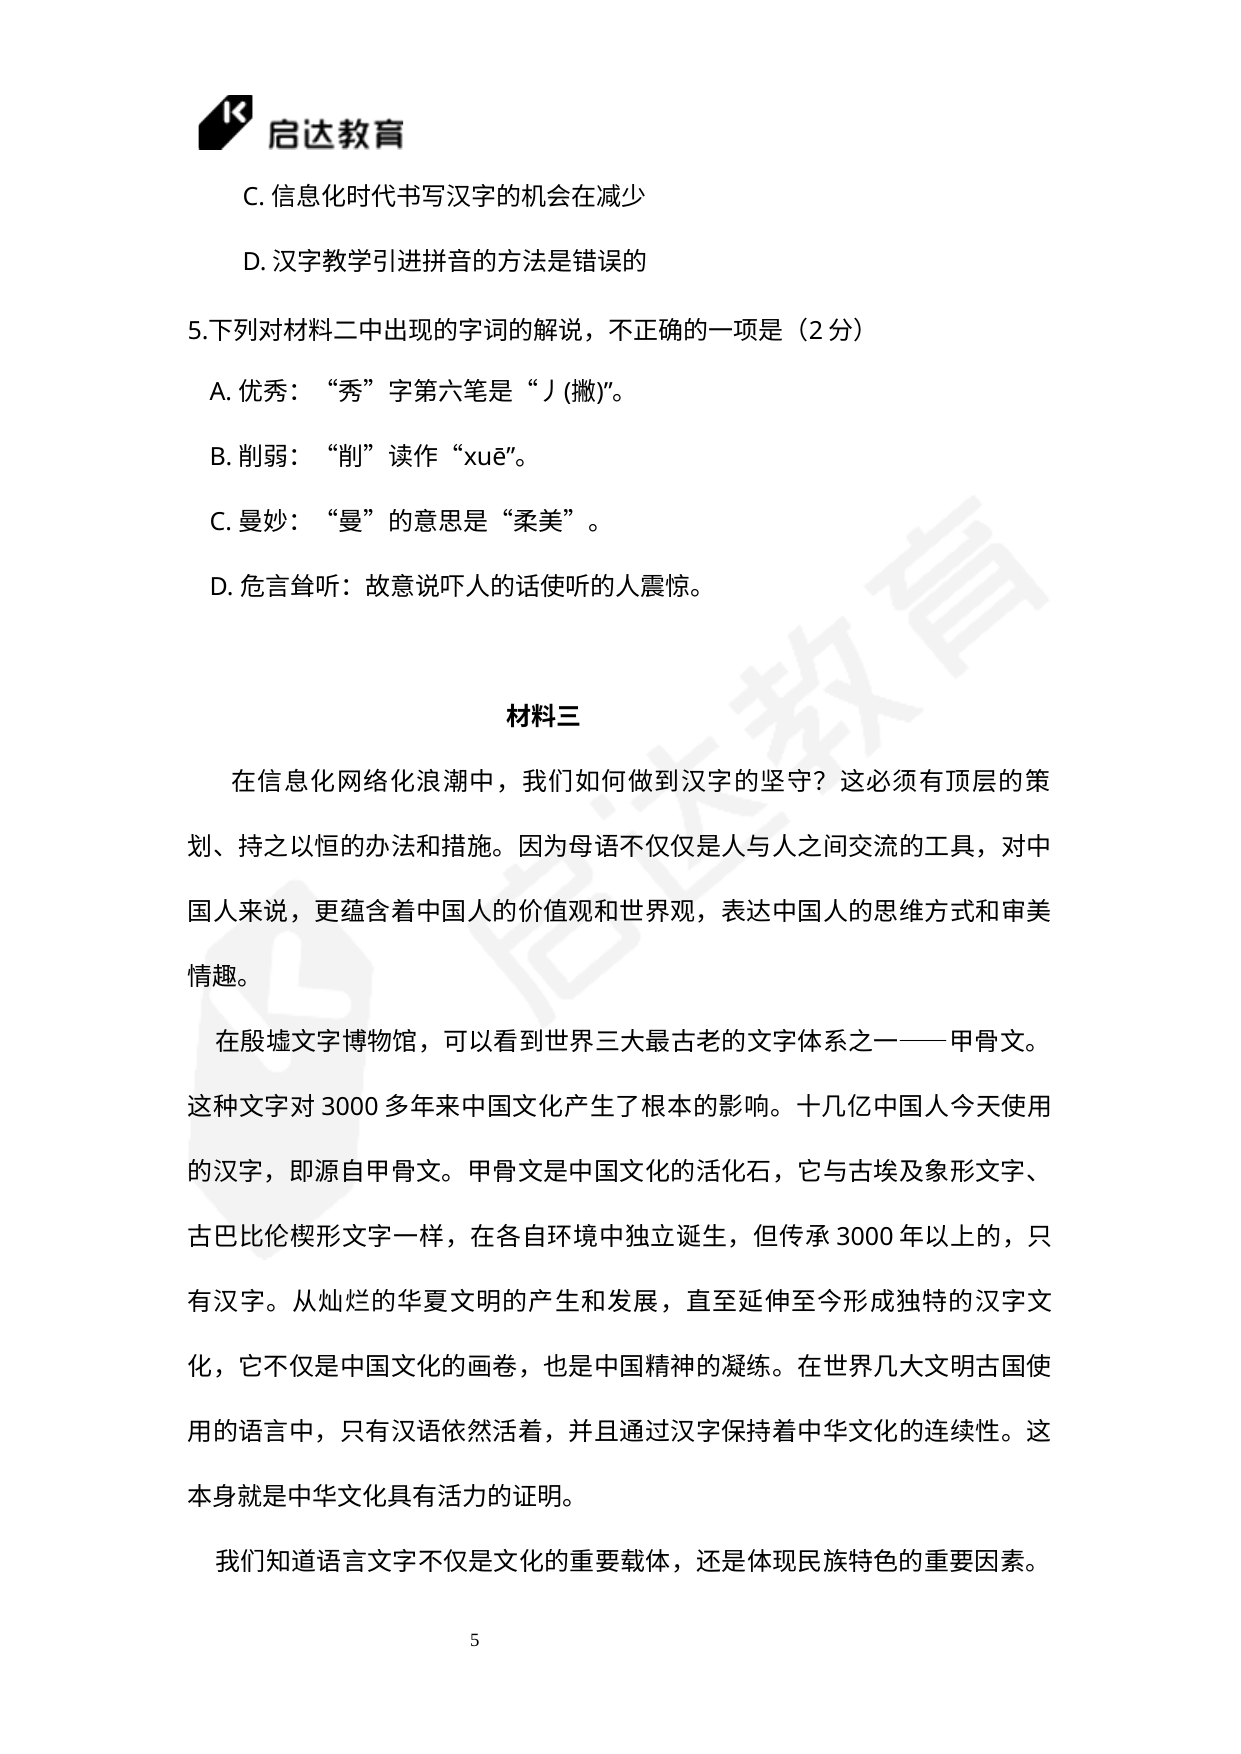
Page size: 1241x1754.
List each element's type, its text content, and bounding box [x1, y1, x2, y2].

picture [198, 95, 404, 150]
text C. 曼妙：“曼”的意思是“柔美”。 [187, 487, 1053, 552]
text 5.下列对材料二中出现的字词的解说，不正确的一项是（2分） [187, 292, 1053, 357]
text 在信息化网络化浪潮中，我们如何做到汉字的坚守？这必须有顶层的策划、持之以恒的办法和措施。因为母语不仅仅是人与人之间交流的工具，对中国人来说，更蕴含着中国人的价值观和世界观，表达中国人的思维方式和审美情趣。 [187, 747, 1053, 1007]
text D. 危言耸听：故意说吓人的话使听的人震惊。 [187, 552, 1053, 617]
text C. 信息化时代书写汉字的机会在减少 [187, 162, 1053, 227]
text D. 汉字教学引进拼音的方法是错误的 [187, 227, 1053, 292]
text B. 削弱：“削”读作“xuē”。 [187, 422, 1053, 487]
text 材料三 [187, 682, 1053, 747]
text A. 优秀：“秀”字第六笔是“丿(撇)”。 [187, 357, 1053, 422]
text 我们知道语言文字不仅是文化的重要载体，还是体现民族特色的重要因素。可以说汉字是国家的根、民族的魂，通过语言文字筑起中华文化的共同体。在历史上，一些国家在侵占别国时，往往同时要改变被占国的语言，那就是为了从根本上清除这个国家的民族精神，从根本上抽掉一个民族的灵魂。 [187, 1527, 1053, 1592]
text 在殷墟文字博物馆，可以看到世界三大最古老的文字体系之一——甲骨文。这种文字对3000多年来中国文化产生了根本的影响。十几亿中国人今天使用的汉字，即源自甲骨文。甲骨文是中国文化的活化石，它与古埃及象形文字、古巴比伦楔形文字一样，在各自环境中独立诞生，但传承3000年以上的，只有汉字。从灿烂的华夏文明的产生和发展，直至延伸至今形成独特的汉字文化，它不仅是中国文化的画卷，也是中国精神的凝练。在世界几大文明古国使用的语言中，只有汉语依然活着，并且通过汉字保持着中华文化的连续性。这本身就是中华文化具有活力的证明。 [187, 1007, 1053, 1527]
